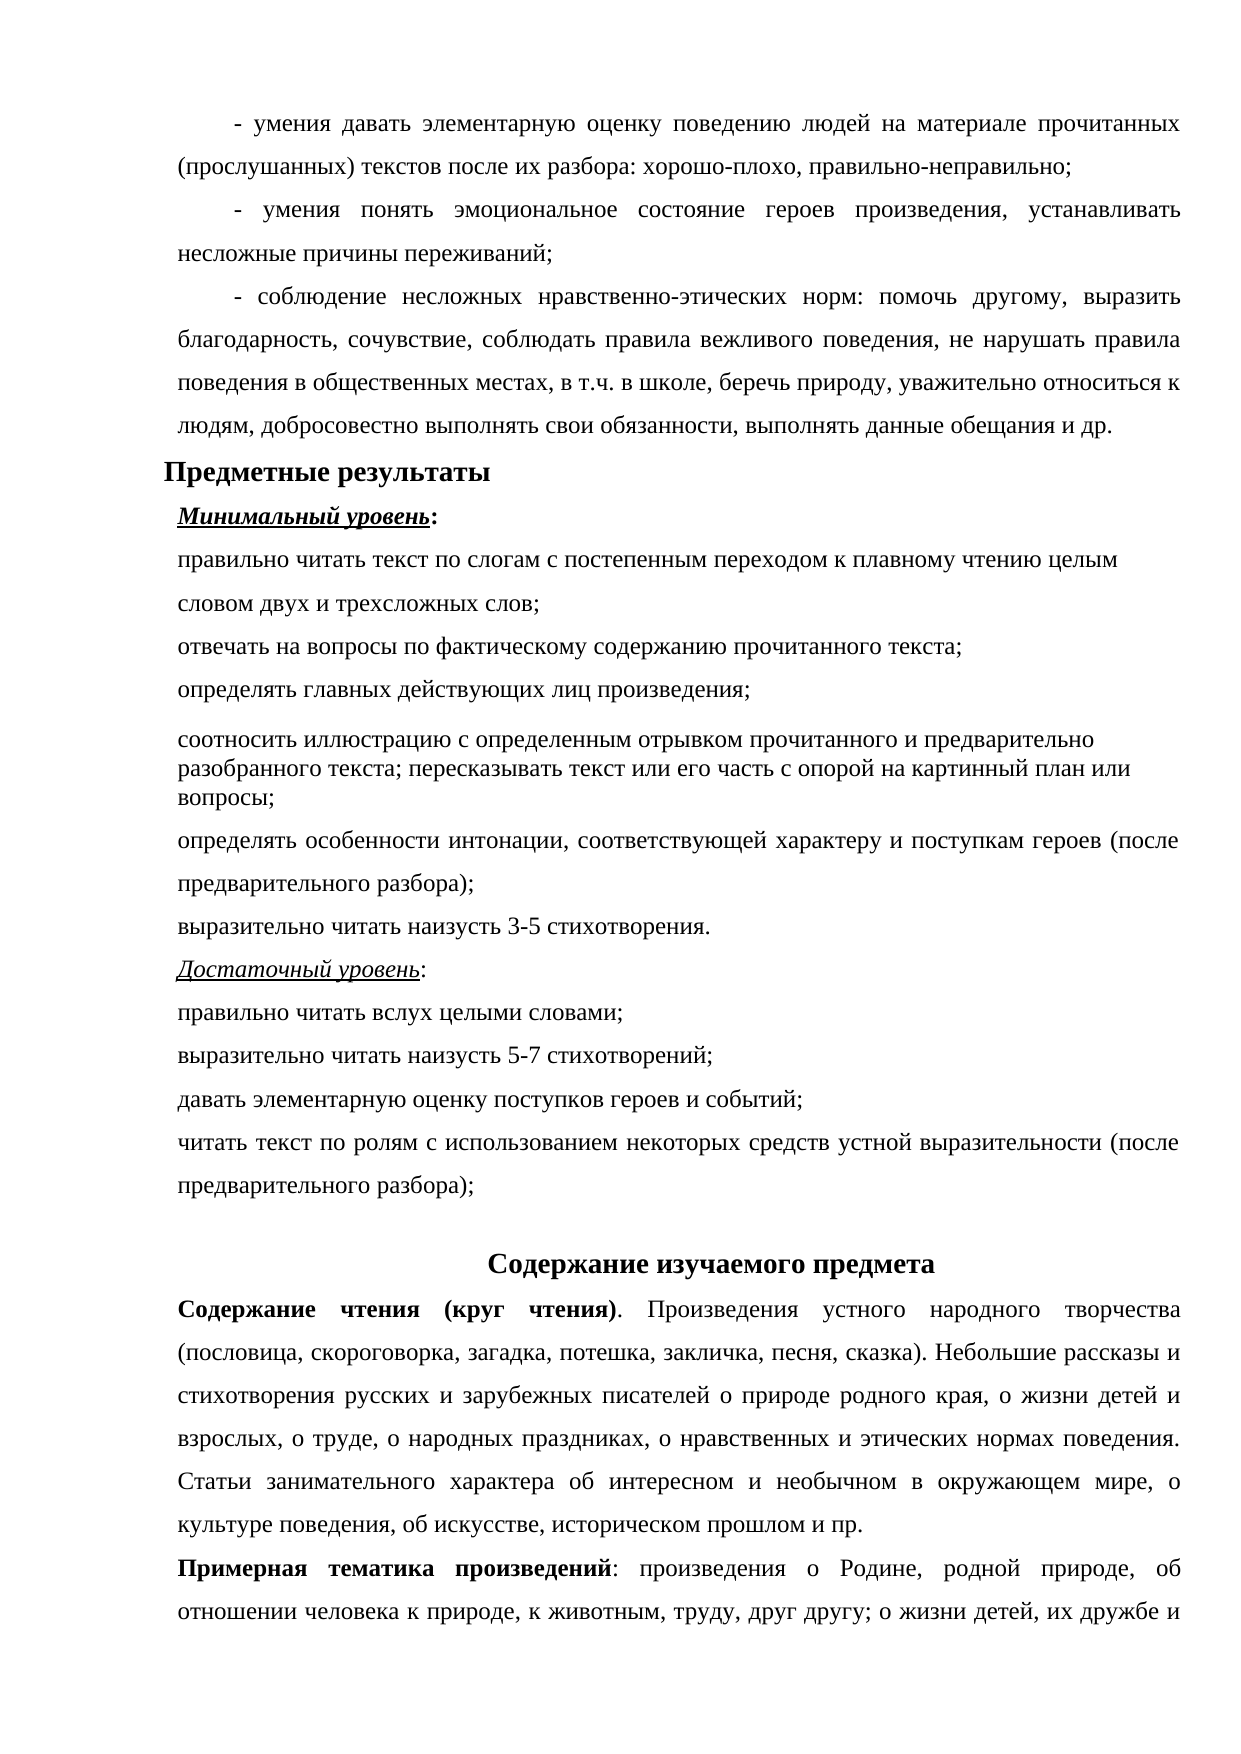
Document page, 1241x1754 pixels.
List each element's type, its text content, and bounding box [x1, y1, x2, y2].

text Содержание изучаемого предмета [154, 1246, 1194, 1280]
text Достаточный уровень: [177, 954, 1194, 983]
subtitle Предметные результаты [164, 454, 1194, 487]
list умения понять эмоциональное состояние героев произведения, устанавливать несложные причины переживаний; [177, 194, 1181, 266]
list соблюдение несложных нравственно-этических норм: помочь другому, выразить благодарность, сочувствие, соблюдать правила вежливого поведения, не нарушать правила поведения в общественных местах, в т.ч. в школе, беречь природу, уважительно относиться к людям, добросовестно выполнять свои обязанности, выполнять данные обещания и др. [177, 281, 1181, 439]
text читать текст по ролям с использованием некоторых средств устной выразительности (после предварительного разбора); [177, 1127, 1183, 1199]
text соотносить иллюстрацию с определенным отрывком прочитанного и предварительно разобранного текста; пересказывать текст или его часть с опорой на картинный план или вопросы; [177, 724, 1194, 810]
text правильно читать вслух целыми словами; выразительно читать наизусть 5-7 стихотворений; [177, 997, 768, 1069]
text отвечать на вопросы по фактическому содержанию прочитанного текста; определять главных действующих лиц произведения; [177, 631, 980, 703]
text правильно читать текст по слогам с постепенным переходом к плавному чтению целым словом двух и трехсложных слов; [177, 544, 1176, 616]
list умения давать элементарную оценку поведению людей на материале прочитанных (прослушанных) текстов после их разбора: хорошо-плохо, правильно-неправильно; [177, 108, 1181, 180]
text выразительно читать наизусть 3-5 стихотворения. [177, 911, 1194, 940]
text Содержание чтения (круг чтения). Произведения устного народного творчества (пословица, скороговорка, загадка, потешка, закличка, песня, сказка). Небольшие рассказы и стихотворения русских и зарубежных писателей о природе родного края, о жизни детей и взрослых, о труде, о народных праздниках, о нравственных и этических нормах поведения. Статьи занимательного характера об интересном и необычном в окружающем мире, о культуре поведения, об искусстве, историческом прошлом и пр. [177, 1294, 1181, 1538]
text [177, 1553, 1182, 1624]
text Минимальный уровень: [177, 501, 1194, 530]
text давать элементарную оценку поступков героев и событий; [177, 1084, 1194, 1112]
text определять особенности интонации, соответствующей характеру и поступкам героев (после предварительного разбора); [177, 825, 1194, 897]
